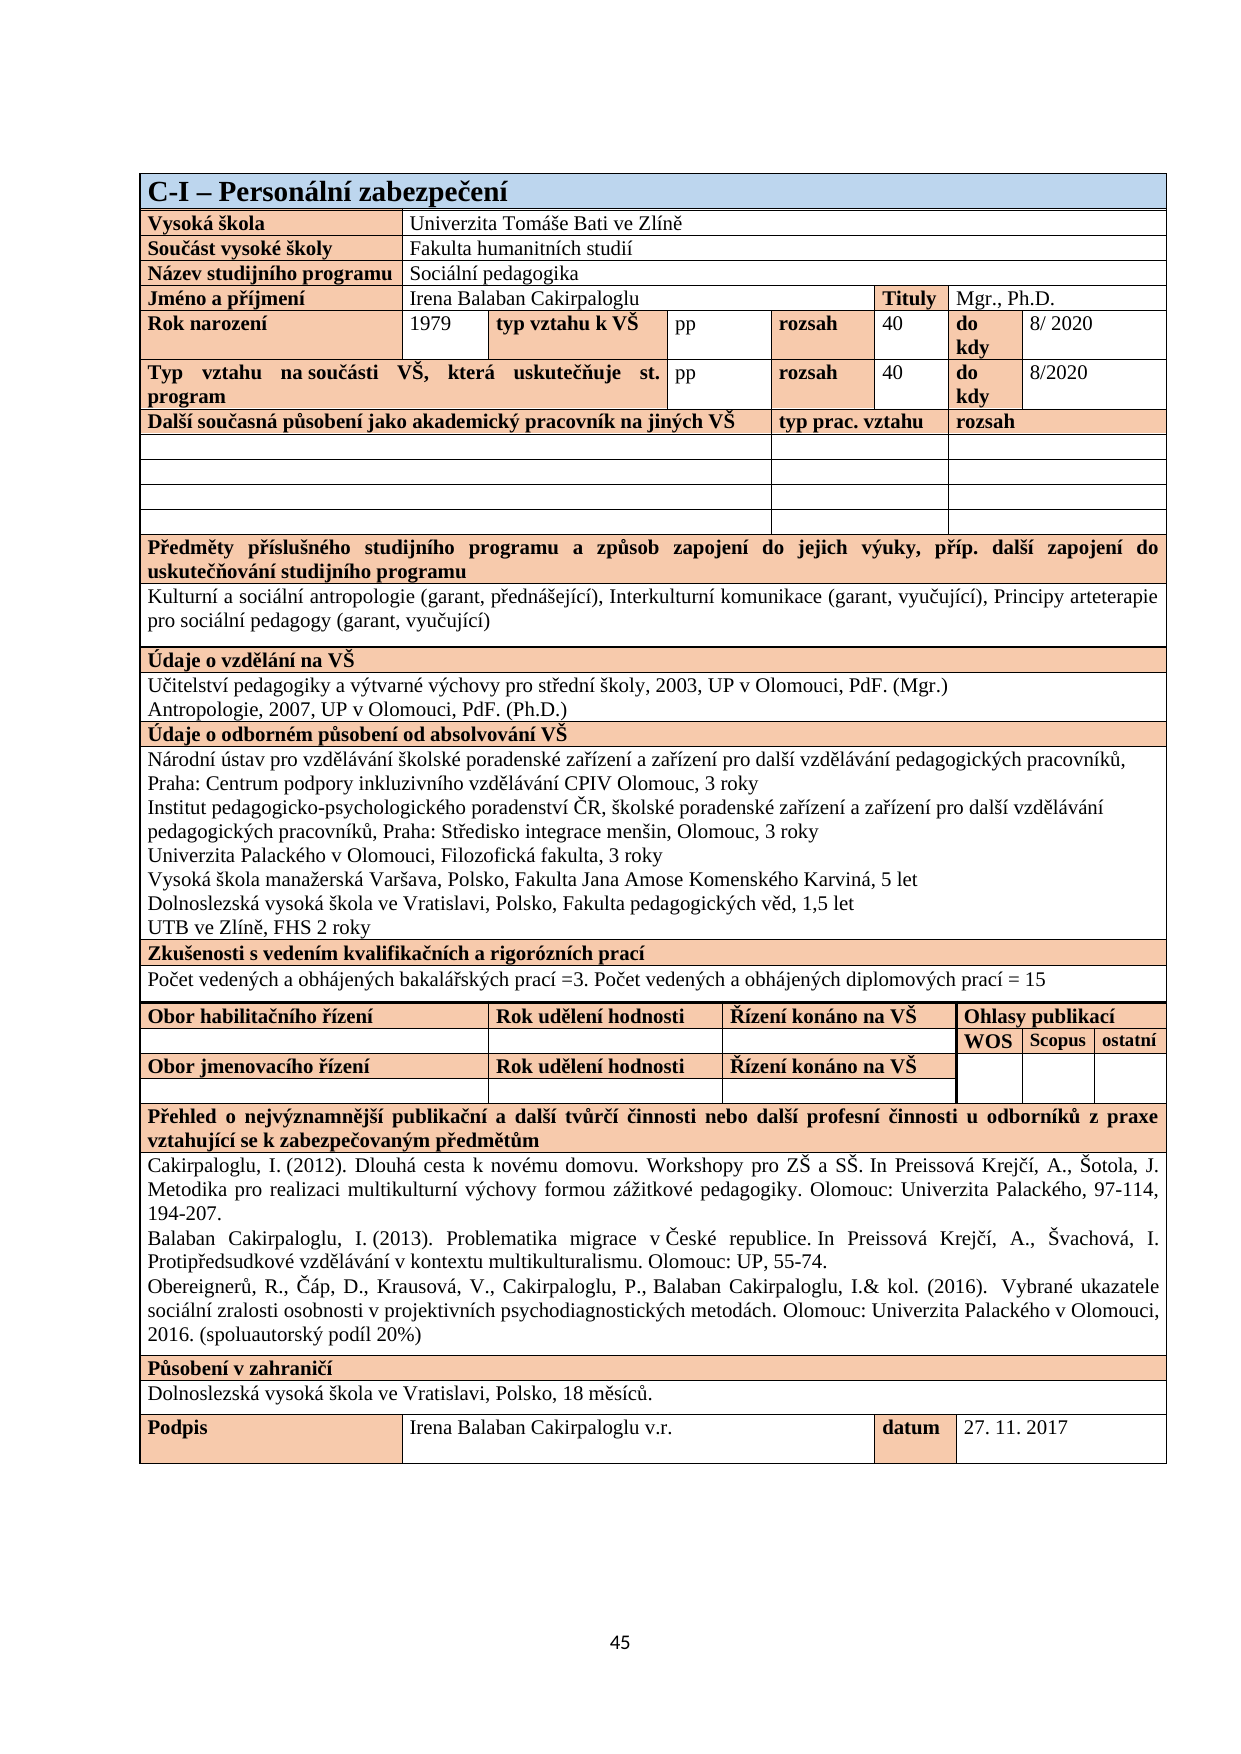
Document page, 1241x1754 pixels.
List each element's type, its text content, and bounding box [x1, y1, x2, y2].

table_cell [723, 1029, 955, 1053]
table_cell Počet vedených a obhájených bakalářských prací =3. Počet vedených a obhájených diplomových prací = 15 [141, 966, 1166, 1001]
table_cell [772, 435, 948, 459]
table_cell ostatní [1095, 1029, 1166, 1053]
table_cell Zkušenosti s vedením kvalifikačních a rigorózních prací [141, 940, 1166, 965]
table_cell [958, 1054, 1022, 1103]
table_cell Údaje o odborném působení od absolvování VŠ [141, 722, 1166, 746]
table_cell [141, 485, 771, 509]
table_cell Podpis [141, 1415, 402, 1463]
table_cell Učitelství pedagogiky a výtvarné výchovy pro střední školy, 2003, UP v Olomouci, PdF. (Mgr.) Antropologie, 2007, UP v Olomouci, PdF. (Ph.D.) [141, 673, 1166, 721]
table_cell 8/ 2020 [1023, 311, 1166, 359]
table_cell [949, 460, 1166, 484]
table_cell [1095, 1054, 1166, 1103]
table_cell WOS [958, 1029, 1022, 1053]
table_cell [723, 1079, 955, 1103]
table_cell Součást vysoké školy [141, 236, 402, 260]
table_cell typ prac. vztahu [772, 410, 948, 433]
table_cell [141, 1029, 488, 1053]
table_cell Tituly [875, 286, 948, 310]
table_cell Přehled o nejvýznamnější publikační a další tvůrčí činnosti nebo další profesní činnosti u odborníků z praxe vztahující se k zabezpečovaným předmětům [141, 1104, 1166, 1152]
table_cell [949, 485, 1166, 509]
table_cell [141, 1079, 488, 1103]
table_cell [949, 510, 1166, 534]
table_cell do kdy [949, 311, 1022, 359]
table_cell Název studijního programu [141, 261, 402, 285]
table_cell Vysoká škola [141, 211, 402, 235]
table_cell Irena Balaban Cakirpaloglu v.r. [403, 1415, 874, 1463]
table_cell [489, 1079, 722, 1103]
table_cell 1979 [403, 311, 488, 359]
table_cell [1023, 1054, 1094, 1103]
table_cell Řízení konáno na VŠ [723, 1054, 955, 1078]
table_cell do kdy [949, 360, 1022, 408]
table_cell Irena Balaban Cakirpaloglu [403, 286, 874, 310]
table_cell Rok udělení hodnosti [489, 1054, 722, 1078]
table_cell [141, 460, 771, 484]
table_cell Obor jmenovacího řízení [141, 1054, 488, 1078]
table_cell Univerzita Tomáše Bati ve Zlíně [403, 211, 1166, 235]
table_cell pp [668, 311, 771, 359]
table_cell rozsah [949, 410, 1166, 433]
table_cell Další současná působení jako akademický pracovník na jiných VŠ [141, 410, 771, 433]
table_cell [141, 510, 771, 534]
table_cell [489, 1029, 722, 1053]
table_cell Údaje o vzdělání na VŠ [141, 648, 1166, 672]
table_cell 8/2020 [1023, 360, 1166, 408]
table_cell Kulturní a sociální antropologie (garant, přednášející), Interkulturní komunikace (garant, vyučující), Principy arteterapie pro sociální pedagogy (garant, vyučující) [141, 584, 1166, 646]
table_cell Mgr., Ph.D. [949, 286, 1166, 310]
table_cell 27. 11. 2017 [957, 1415, 1166, 1463]
table_cell [772, 510, 948, 534]
table_cell typ vztahu k VŠ [489, 311, 667, 359]
table_cell Scopus [1023, 1029, 1094, 1053]
table_cell rozsah [772, 360, 874, 408]
table_cell 40 [875, 311, 948, 359]
table_cell Typ vztahu na součásti VŠ, která uskutečňuje st. program [141, 360, 667, 408]
table_header C-I – Personální zabezpečení [141, 174, 1166, 208]
table_cell [949, 435, 1166, 459]
table_cell Dolnoslezská vysoká škola ve Vratislavi, Polsko, 18 měsíců. [141, 1381, 1166, 1414]
table_cell Obor habilitačního řízení [141, 1004, 488, 1028]
table_cell Jméno a příjmení [141, 286, 402, 310]
table_cell Předměty příslušného studijního programu a způsob zapojení do jejich výuky, příp. další zapojení do uskutečňování studijního programu [141, 535, 1166, 583]
table_cell rozsah [772, 311, 874, 359]
table_cell Rok narození [141, 311, 402, 359]
table_cell Fakulta humanitních studií [403, 236, 1166, 260]
table_cell Rok udělení hodnosti [489, 1004, 722, 1028]
table_cell Národní ústav pro vzdělávání školské poradenské zařízení a zařízení pro další vzdělávání pedagogických pracovníků, Praha: Centrum podpory inkluzivního vzdělávání CPIV Olomouc, 3 roky Institut pedagogicko-psychologického poradenství ČR, školské poradenské zařízení a zařízení pro další vzdělávání pedagogických pracovníků, Praha: Středisko integrace menšin, Olomouc, 3 roky Univerzita Palackého v Olomouci, Filozofická fakulta, 3 roky Vysoká škola manažerská Varšava, Polsko, Fakulta Jana Amose Komenského Karviná, 5 let Dolnoslezská vysoká škola ve Vratislavi, Polsko, Fakulta pedagogických věd, 1,5 let UTB ve Zlíně, FHS 2 roky [141, 747, 1166, 939]
table_cell Řízení konáno na VŠ [723, 1004, 955, 1028]
table_cell Ohlasy publikací [958, 1004, 1166, 1028]
table_cell [772, 460, 948, 484]
table_cell [772, 485, 948, 509]
table_cell datum [875, 1415, 956, 1463]
table_cell Cakirpaloglu, I. (2012). Dlouhá cesta k novému domovu. Workshopy pro ZŠ a SŠ. In Preissová Krejčí, A., Šotola, J. Metodika pro realizaci multikulturní výchovy formou zážitkové pedagogiky. Olomouc: Univerzita Palackého, 97-114, 194-207. Balaban Cakirpaloglu, I. (2013). Problematika migrace v České republice. In Preissová Krejčí, A., Švachová, I. Protipředsudkové vzdělávání v kontextu multikulturalismu. Olomouc: UP, 55-74. Obereignerů, R., Čáp, D., Krausová, V., Cakirpaloglu, P., Balaban Cakirpaloglu, I.& kol. (2016). Vybrané ukazatele sociální zralosti osobnosti v projektivních psychodiagnostických metodách. Olomouc: Univerzita Palackého v Olomouci, 2016. (spoluautorský podíl 20%) [141, 1153, 1166, 1355]
table_cell pp [668, 360, 771, 408]
table_cell [141, 435, 771, 459]
table_cell 40 [875, 360, 948, 408]
table_cell Působení v zahraničí [141, 1356, 1166, 1380]
table_cell Sociální pedagogika [403, 261, 1166, 285]
